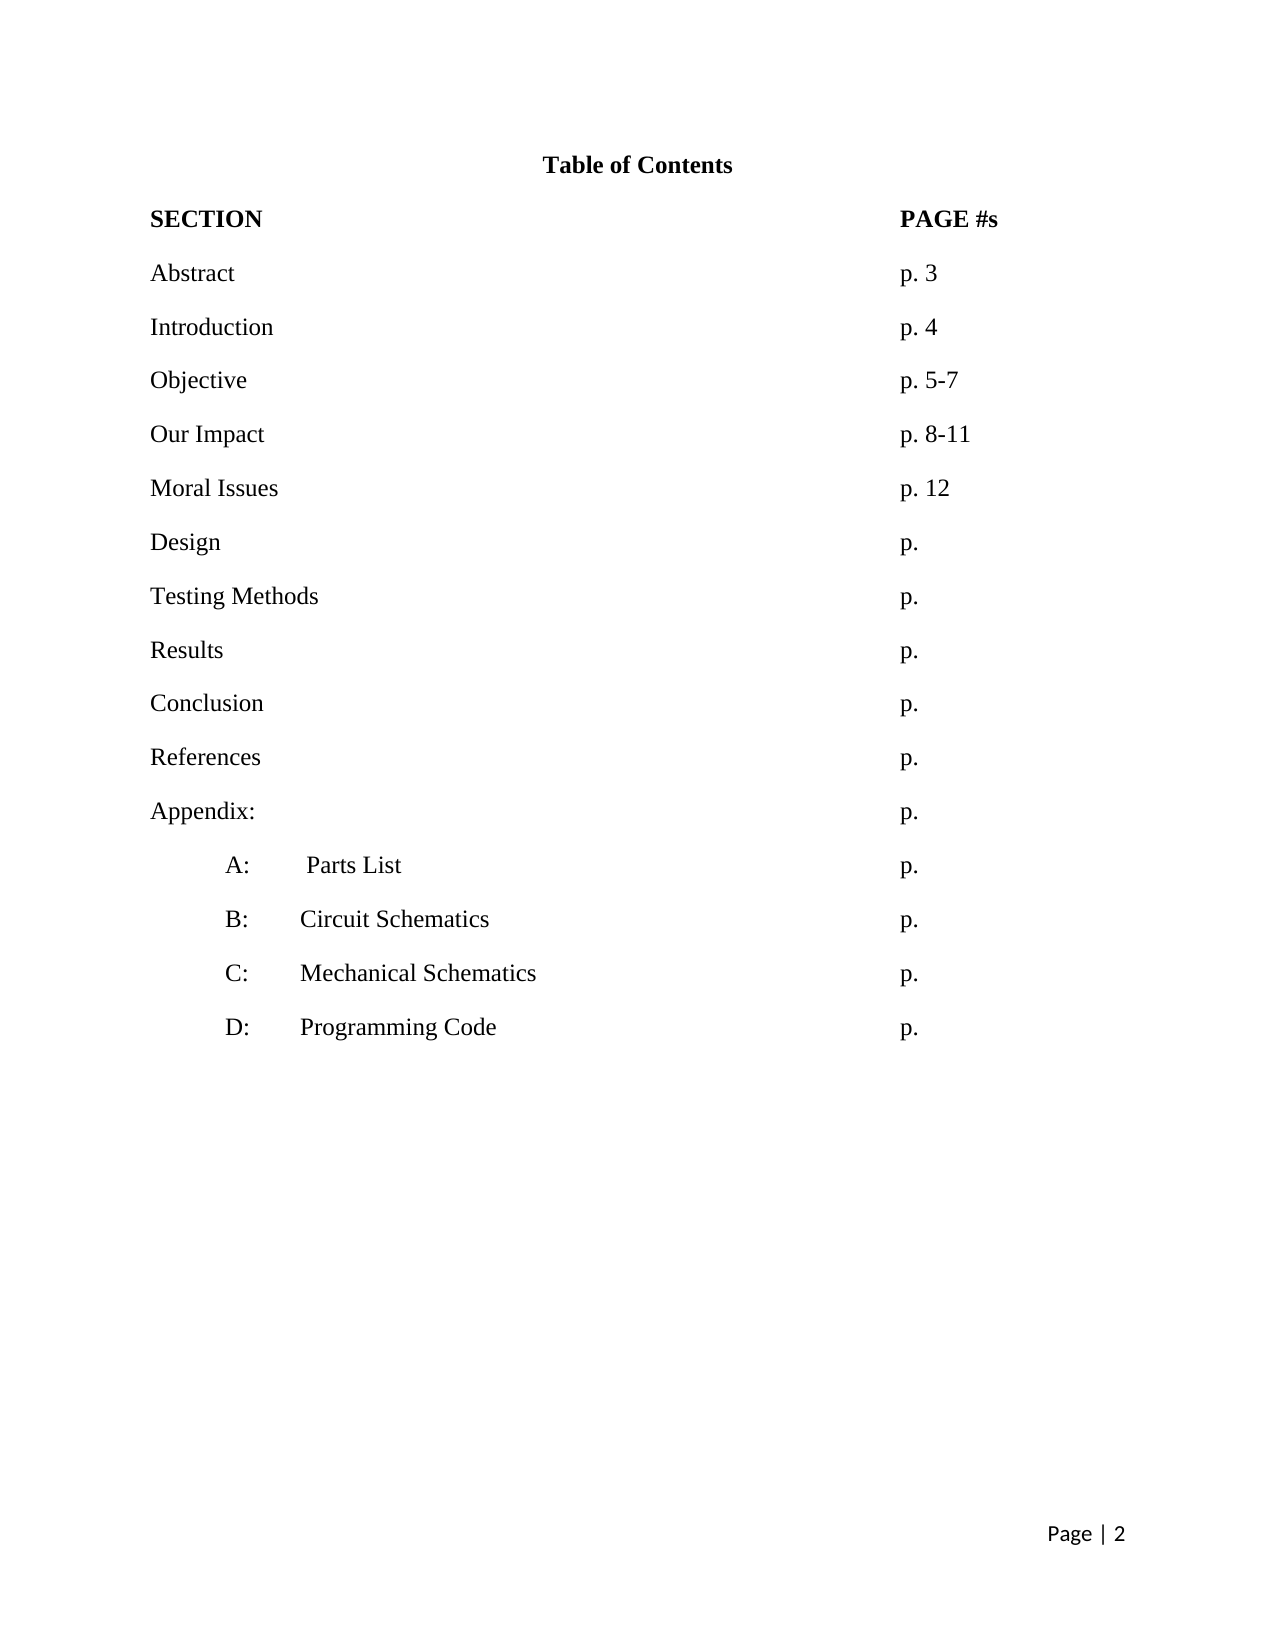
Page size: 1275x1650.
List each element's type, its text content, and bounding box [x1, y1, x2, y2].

text Conclusion p. [150, 688, 1125, 717]
text C: Mechanical Schematics p. [150, 958, 1125, 987]
text Design p. [150, 527, 1125, 556]
text Appendix: p. [150, 796, 1125, 825]
text Introduction p. 4 [150, 312, 1125, 340]
text Testing Methods p. [150, 581, 1125, 609]
text Objective p. 5-7 [150, 365, 1125, 394]
text References p. [150, 742, 1125, 771]
text SECTION PAGE #s [150, 204, 1125, 233]
text B: Circuit Schematics p. [150, 904, 1125, 933]
text D: Programming Code p. [150, 1012, 1125, 1040]
text A: Parts List p. [150, 850, 1125, 879]
text Abstract p. 3 [150, 258, 1125, 286]
text Our Impact p. 8-11 [150, 419, 1125, 448]
text Table of Contents [150, 150, 1125, 179]
text Results p. [150, 635, 1125, 663]
text Moral Issues p. 12 [150, 473, 1125, 502]
